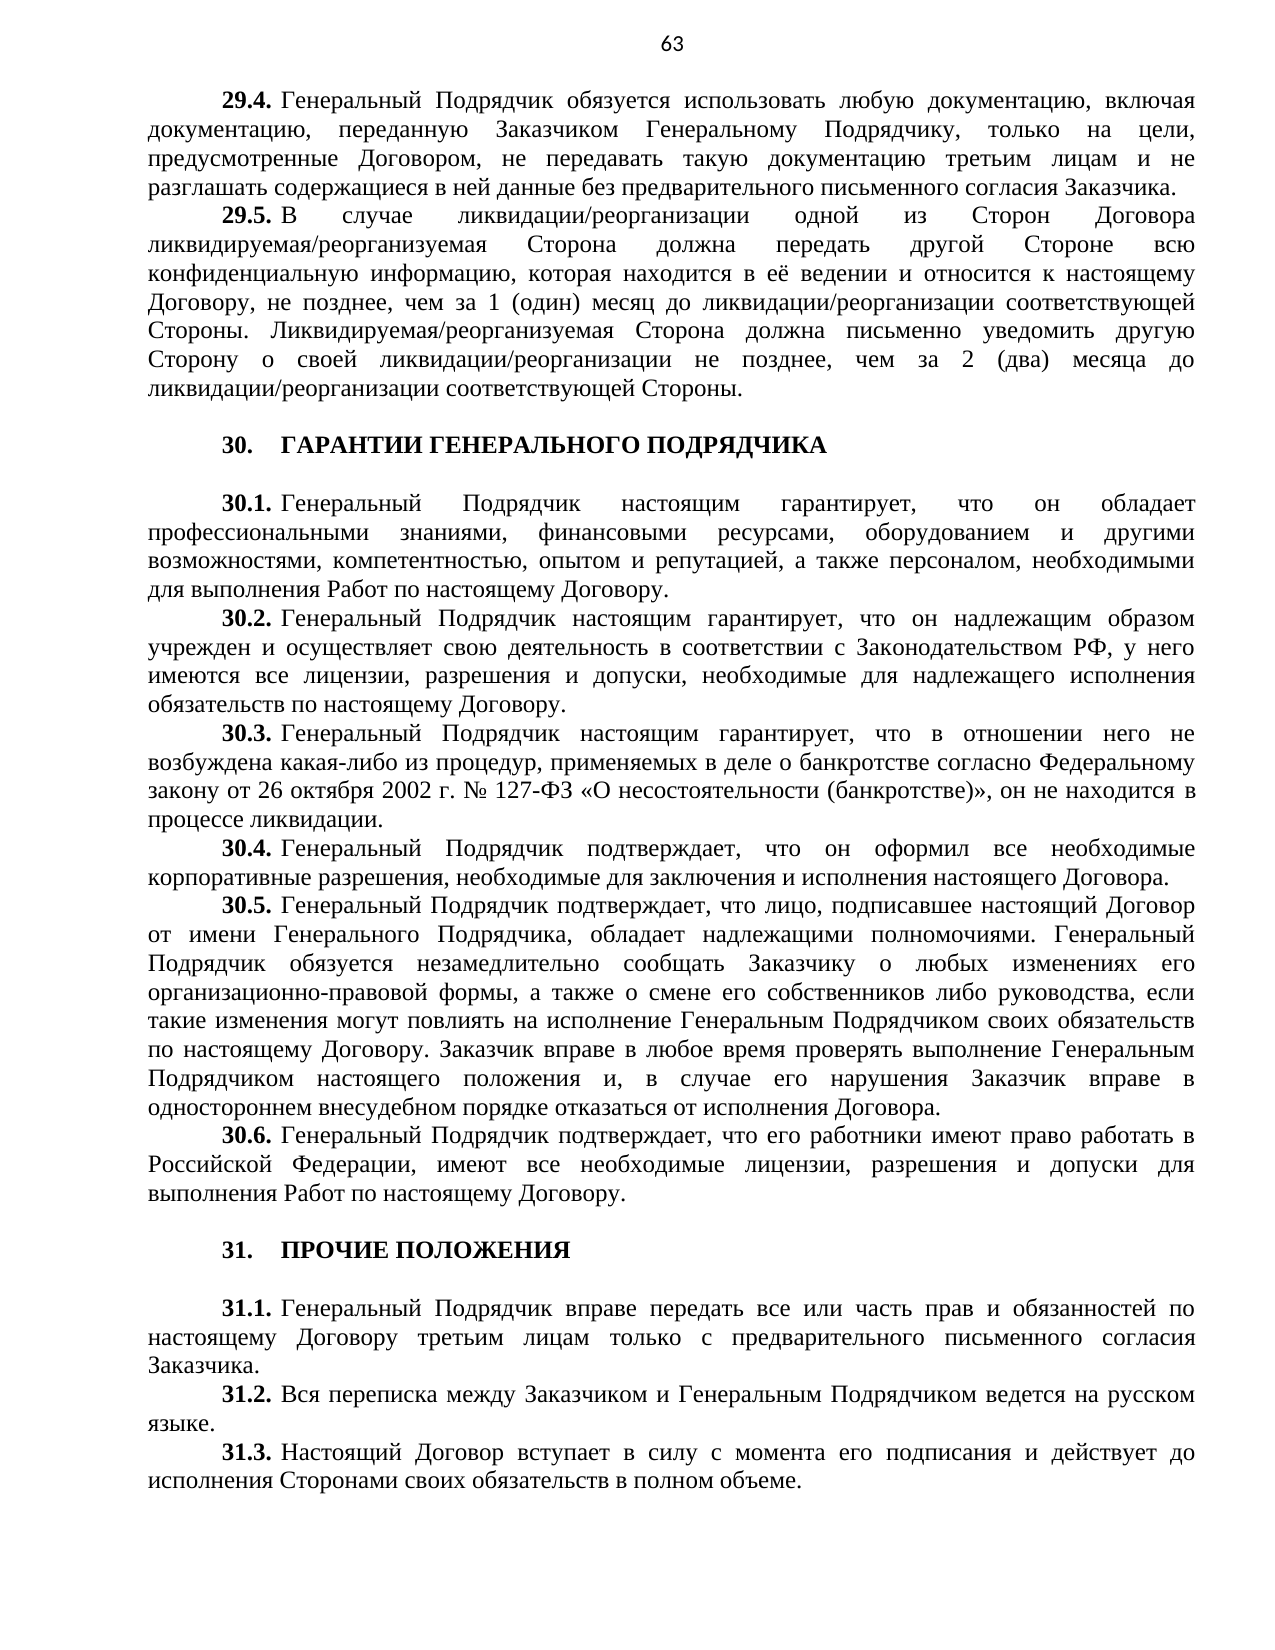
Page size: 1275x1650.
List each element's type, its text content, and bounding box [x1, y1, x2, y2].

list Генеральный Подрядчик настоящим гарантирует, что в отношении него не возбуждена какая-либо из процедур, применяемых в деле о банкротстве согласно Федеральному закону от 26 октября 2002 г. № 127-ФЗ «О несостоятельности (банкротстве)», он не находится в процессе ликвидации. [148, 718, 1196, 833]
list Настоящий Договор вступает в силу с момента его подписания и действует до исполнения Сторонами своих обязательств в полном объеме. [148, 1437, 1196, 1494]
list Генеральный Подрядчик подтверждает, что лицо, подписавшее настоящий Договор от имени Генерального Подрядчика, обладает надлежащими полномочиями. Генеральный Подрядчик обязуется незамедлительно сообщать Заказчику о любых изменениях его организационно-правовой формы, а также о смене его собственников либо руководства, если такие изменения могут повлиять на исполнение Генеральным Подрядчиком своих обязательств по настоящему Договору. Заказчик вправе в любое время проверять выполнение Генеральным Подрядчиком настоящего положения и, в случае его нарушения Заказчик вправе в одностороннем внесудебном порядке отказаться от исполнения Договора. [148, 891, 1196, 1121]
list Генеральный Подрядчик обязуется использовать любую документацию, включая документацию, переданную Заказчиком Генеральному Подрядчику, только на цели, предусмотренные Договором, не передавать такую документацию третьим лицам и не разглашать содержащиеся в ней данные без предварительного письменного согласия Заказчика. [148, 86, 1196, 201]
list Генеральный Подрядчик подтверждает, что он оформил все необходимые корпоративные разрешения, необходимые для заключения и исполнения настоящего Договора. [148, 833, 1196, 891]
list Генеральный Подрядчик настоящим гарантирует, что он надлежащим образом учрежден и осуществляет свою деятельность в соответствии с Законодательством РФ, у него имеются все лицензии, разрешения и допуски, необходимые для надлежащего исполнения обязательств по настоящему Договору. [148, 603, 1196, 718]
list Генеральный Подрядчик вправе передать все или часть прав и обязанностей по настоящему Договору третьим лицам только с предварительного письменного согласия Заказчика. [148, 1293, 1196, 1379]
list гарантии генерального подрядчика [148, 431, 1196, 459]
list ПРОЧИЕ ПОЛОЖЕНИЯ [148, 1236, 1196, 1264]
list Генеральный Подрядчик подтверждает, что его работники имеют право работать в Российской Федерации, имеют все необходимые лицензии, разрешения и допуски для выполнения Работ по настоящему Договору. [148, 1121, 1196, 1207]
list В случае ликвидации/реорганизации одной из Сторон Договора ликвидируемая/реорганизуемая Сторона должна передать другой Стороне всю конфиденциальную информацию, которая находится в её ведении и относится к настоящему Договору, не позднее, чем за 1 (один) месяц до ликвидации/реорганизации соответствующей Стороны. Ликвидируемая/реорганизуемая Сторона должна письменно уведомить другую Сторону о своей ликвидации/реорганизации не позднее, чем за 2 (два) месяца до ликвидации/реорганизации соответствующей Стороны. [148, 201, 1196, 402]
list Генеральный Подрядчик настоящим гарантирует, что он обладает профессиональными знаниями, финансовыми ресурсами, оборудованием и другими возможностями, компетентностью, опытом и репутацией, а также персоналом, необходимыми для выполнения Работ по настоящему Договору. [148, 488, 1196, 603]
list Вся переписка между Заказчиком и Генеральным Подрядчиком ведется на русском языке. [148, 1379, 1196, 1437]
